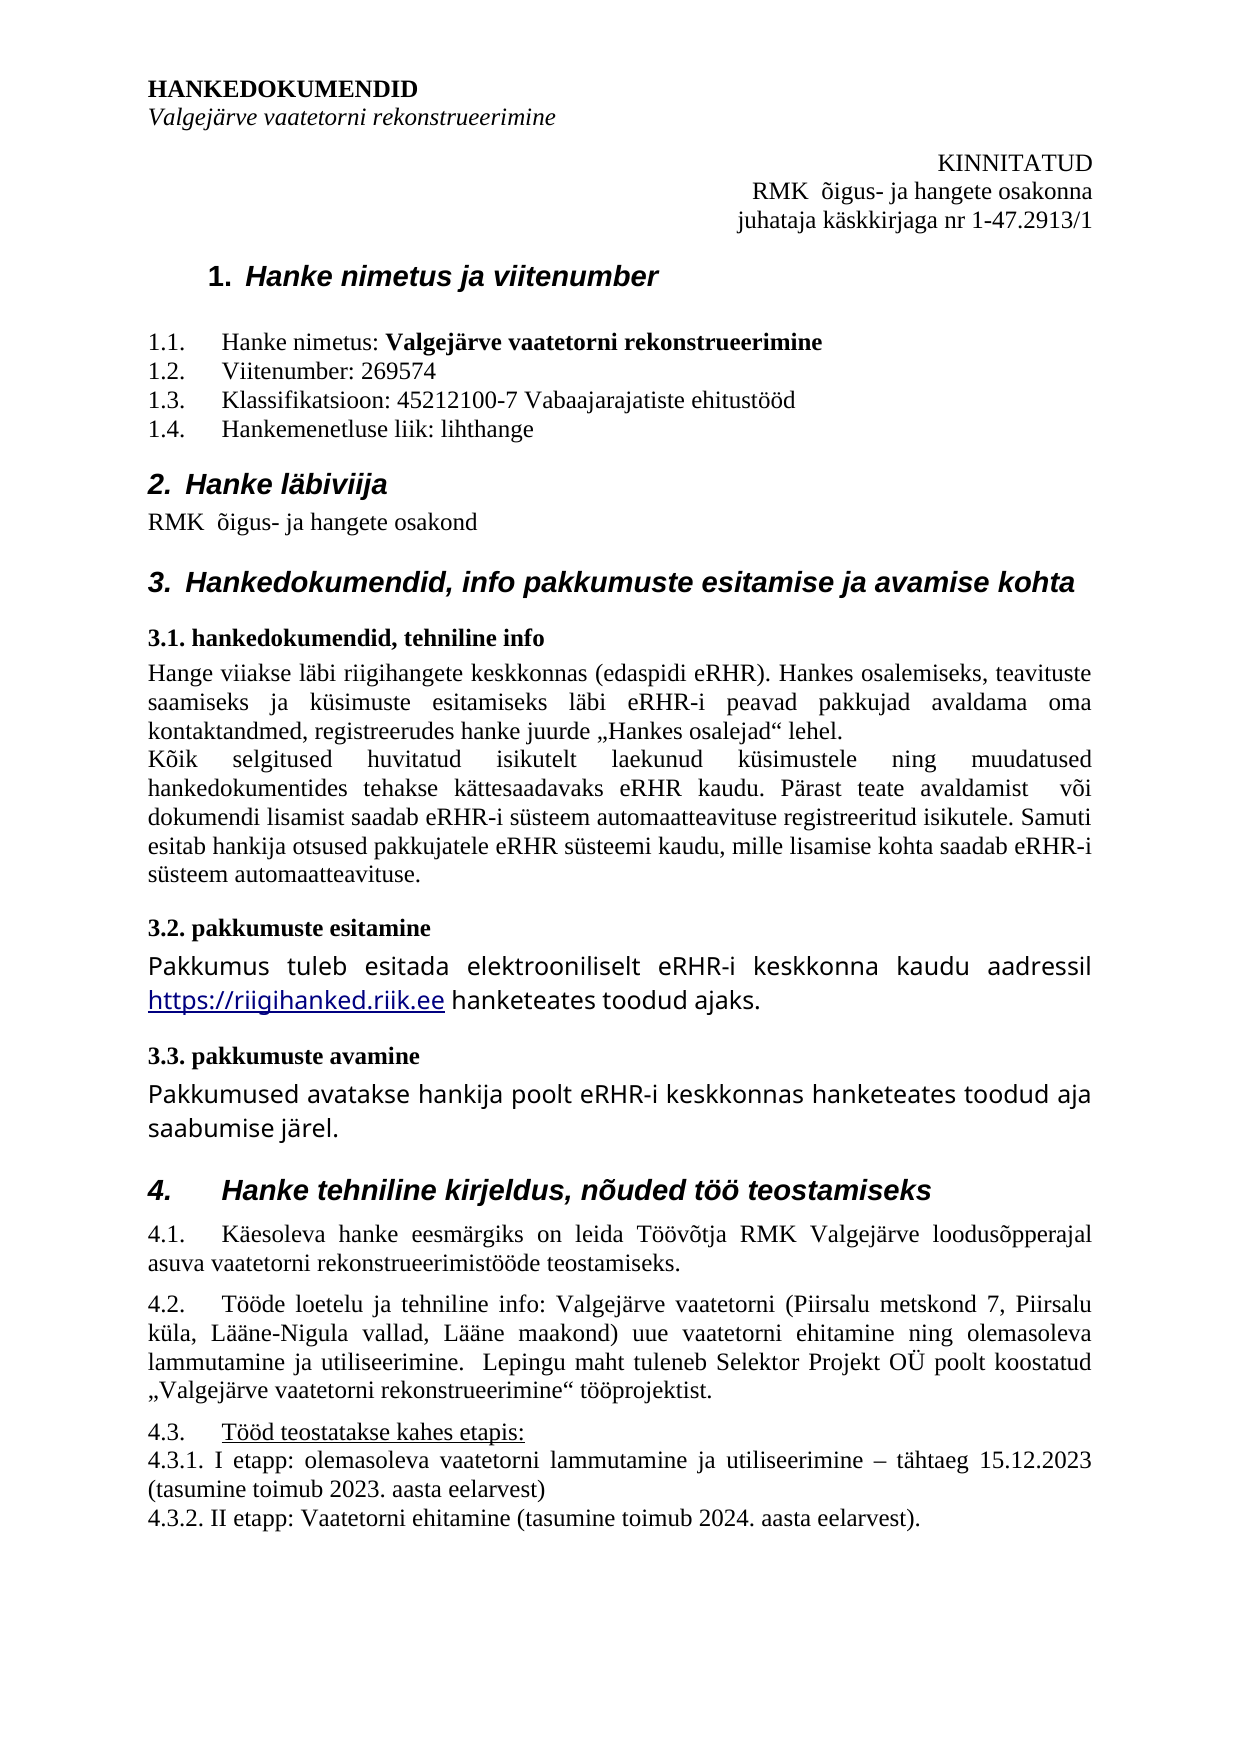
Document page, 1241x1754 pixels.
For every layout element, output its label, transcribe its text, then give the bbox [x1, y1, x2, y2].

text Pakkumused avatakse hankija poolt eRHR-i keskkonnas hanketeates toodud aja saabumise järel. [148, 1076, 1093, 1144]
text RMK õigus- ja hangete osakonna [148, 176, 1093, 205]
text Kõik selgitused huvitatud isikutelt laekunud küsimustele ning muudatused hankedokumentides tehakse kättesaadavaks eRHR kaudu. Pärast teate avaldamist või dokumendi lisamist saadab eRHR-i süsteem automaatteavituse registreeritud isikutele. Samuti esitab hankija otsused pakkujatele eRHR süsteemi kaudu, mille lisamise kohta saadab eRHR-i süsteem automaatteavituse. [148, 744, 1093, 888]
list 4.3.1. I etapp: olemasoleva vaatetorni lammutamine ja utiliseerimine – tähtaeg 15.12.2023 (tasumine toimub 2023. aasta eelarvest) [148, 1446, 1093, 1503]
subtitle Hanke läbiviija [148, 467, 1093, 501]
list Hanke nimetus: Valgejärve vaatetorni rekonstrueerimine [148, 327, 1093, 356]
subtitle Hanke nimetus ja viitenumber [208, 259, 1093, 292]
list 4.3.2. II etapp: Vaatetorni ehitamine (tasumine toimub 2024. aasta eelarvest). [148, 1503, 1093, 1532]
list Käesoleva hanke eesmärgiks on leida Töövõtja RMK Valgejärve loodusõpperajal asuva vaatetorni rekonstrueerimistööde teostamiseks. [148, 1219, 1093, 1277]
list 4.3. Tööd teostatakse kahes etapis: [148, 1417, 1093, 1446]
text juhataja käskkirjaga nr 1-47.2913/1 [148, 205, 1093, 234]
text KINNITATUD [148, 148, 1093, 176]
text Hange viiakse läbi riigihangete keskkonnas (edaspidi eRHR). Hankes osalemiseks, teavituste saamiseks ja küsimuste esitamiseks läbi eRHR-i peavad pakkujad avaldama oma kontaktandmed, registreerudes hanke juurde „Hankes osalejad“ lehel. [148, 658, 1093, 744]
subtitle Hanke tehniline kirjeldus, nõuded töö teostamiseks [148, 1173, 1093, 1207]
list Tööde loetelu ja tehniline info: Valgejärve vaatetorni (Piirsalu metskond 7, Piirsalu küla, Lääne-Nigula vallad, Lääne maakond) uue vaatetorni ehitamine ning olemasoleva lammutamine ja utiliseerimine. Lepingu maht tuleneb Selektor Projekt OÜ poolt koostatud „Valgejärve vaatetorni rekonstrueerimine“ tööprojektist. [148, 1289, 1093, 1404]
text Pakkumus tuleb esitada elektrooniliselt eRHR-i keskkonna kaudu aadressil https://riigihanked.riik.ee hanketeates toodud ajaks. [148, 948, 1093, 1016]
list Hankedokumendid, info pakkumuste esitamise ja avamise kohta [148, 565, 1093, 598]
list Klassifikatsioon: 45212100-7 Vabaajarajatiste ehitustööd [148, 385, 1093, 414]
list Viitenumber: 269574 [148, 356, 1093, 385]
list Hankemenetluse liik: lihthange [148, 414, 1093, 442]
subtitle 3.2. pakkumuste esitamine [148, 913, 1093, 942]
text RMK õigus- ja hangete osakond [148, 507, 1093, 536]
text 3.1. hankedokumendid, tehniline info [148, 623, 1093, 652]
subtitle 3.3. pakkumuste avamine [148, 1041, 1093, 1070]
